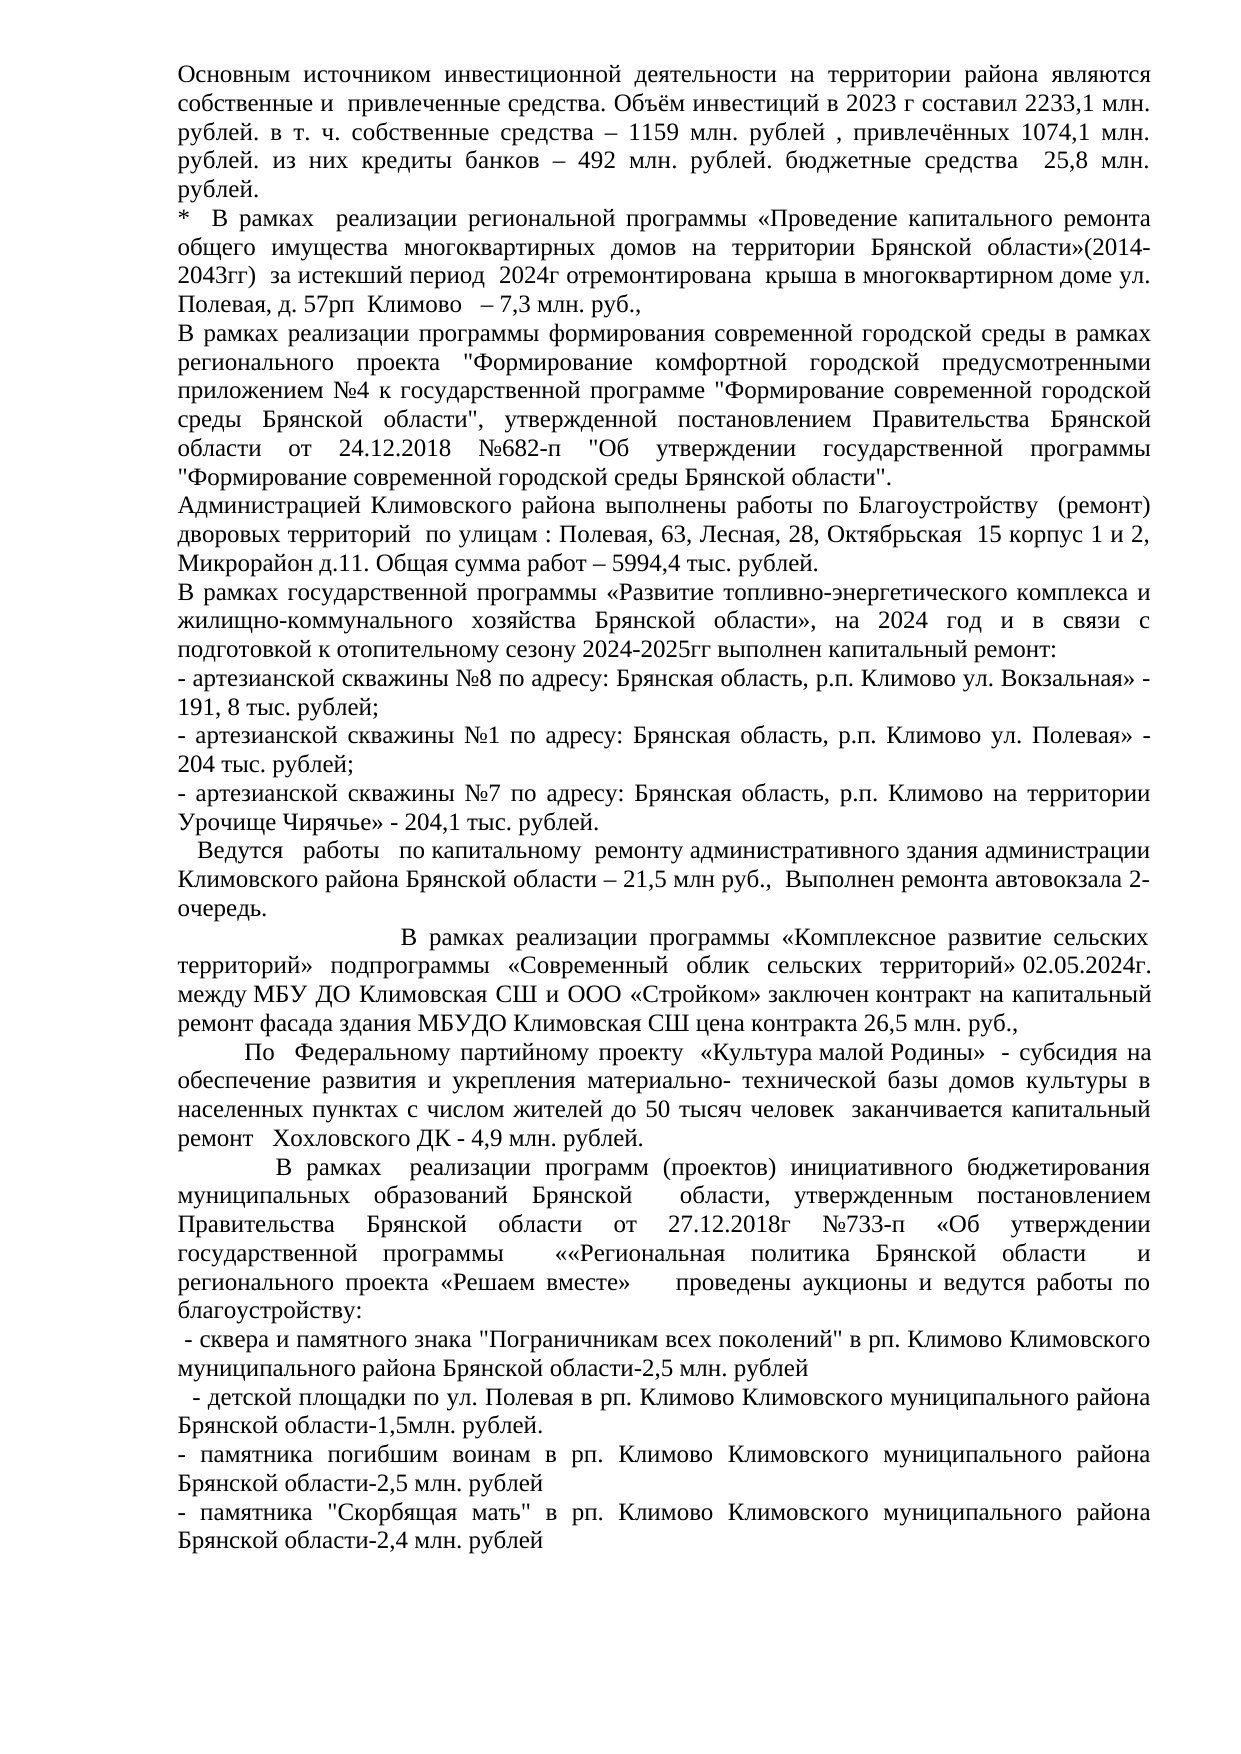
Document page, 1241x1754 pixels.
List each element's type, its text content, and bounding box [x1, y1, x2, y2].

text В рамках реализации программы «Комплексное развитие сельских территорий» подпрограммы «Современный облик сельских территорий» 02.05.2024г. между МБУ ДО Климовская СШ и ООО «Стройком» заключен контракт на капитальный ремонт фасада здания МБУДО Климовская СШ цена контракта 26,5 млн. руб., [177, 922, 1152, 1037]
text Ведутся работы по капитальному ремонту административного здания администрации Климовского района Брянской области – 21,5 млн руб., Выполнен ремонта автовокзала 2- очередь. [177, 835, 1152, 922]
text В рамках государственной программы «Развитие топливно-энергетического комплекса и жилищно-коммунального хозяйства Брянской области», на 2024 год и в связи с подготовкой к отопительному сезону 2024-2025гг выполнен капитальный ремонт: [177, 577, 1152, 663]
text - артезианской скважины №8 по адресу: Брянская область, р.п. Климово ул. Вокзальная» - 191, 8 тыс. рублей; [177, 663, 1152, 720]
text - артезианской скважины №1 по адресу: Брянская область, р.п. Климово ул. Полевая» - 204 тыс. рублей; [177, 720, 1152, 778]
text Администрацией Климовского района выполнены работы по Благоустройству (ремонт) дворовых территорий по улицам : Полевая, 63, Лесная, 28, Октябрьская 15 корпус 1 и 2, Микрорайон д.11. Общая сумма работ – 5994,4 тыс. рублей. [177, 490, 1152, 577]
text Основным источником инвестиционной деятельности на территории района являются собственные и привлеченные средства. Объём инвестиций в 2023 г составил 2233,1 млн. рублей. в т. ч. собственные средства – 1159 млн. рублей , привлечённых 1074,1 млн. рублей. из них кредиты банков – 492 млн. рублей. бюджетные средства 25,8 млн. рублей. [177, 59, 1152, 203]
text - памятника "Скорбящая мать" в рп. Климово Климовского муниципального района Брянской области-2,4 млн. рублей [177, 1497, 1152, 1554]
text * В рамках реализации региональной программы «Проведение капитального ремонта общего имущества многоквартирных домов на территории Брянской области»(2014-2043гг) за истекший период 2024г отремонтирована крыша в многоквартирном доме ул. Полевая, д. 57рп Климово – 7,3 млн. руб., [177, 203, 1152, 318]
text - сквера и памятного знака "Пограничникам всех поколений" в рп. Климово Климовского муниципального района Брянской области-2,5 млн. рублей [177, 1324, 1152, 1382]
text - артезианской скважины №7 по адресу: Брянская область, р.п. Климово на территории Урочище Чирячье» - 204,1 тыс. рублей. [177, 778, 1152, 835]
text В рамках реализации программ (проектов) инициативного бюджетирования муниципальных образований Брянской области, утвержденным постановлением Правительства Брянской области от 27.12.2018г №733-п «Об утверждении государственной программы ««Региональная политика Брянской области и регионального проекта «Решаем вместе» проведены аукционы и ведутся работы по благоустройству: [177, 1152, 1152, 1324]
text - памятника погибшим воинам в рп. Климово Климовского муниципального района Брянской области-2,5 млн. рублей [177, 1439, 1152, 1497]
text По Федеральному партийному проекту «Культура малой Родины» - субсидия на обеспечение развития и укрепления материально- технической базы домов культуры в населенных пунктах с числом жителей до 50 тысяч человек заканчивается капитальный ремонт Хохловского ДК - 4,9 млн. рублей. [177, 1037, 1152, 1152]
text В рамках реализации программы формирования современной городской среды в рамках регионального проекта "Формирование комфортной городской предусмотренными приложением №4 к государственной программе "Формирование современной городской среды Брянской области", утвержденной постановлением Правительства Брянской области от 24.12.2018 №682-п "Об утверждении государственной программы "Формирование современной городской среды Брянской области". [177, 318, 1152, 490]
text - детской площадки по ул. Полевая в рп. Климово Климовского муниципального района Брянской области-1,5млн. рублей. [177, 1382, 1152, 1439]
